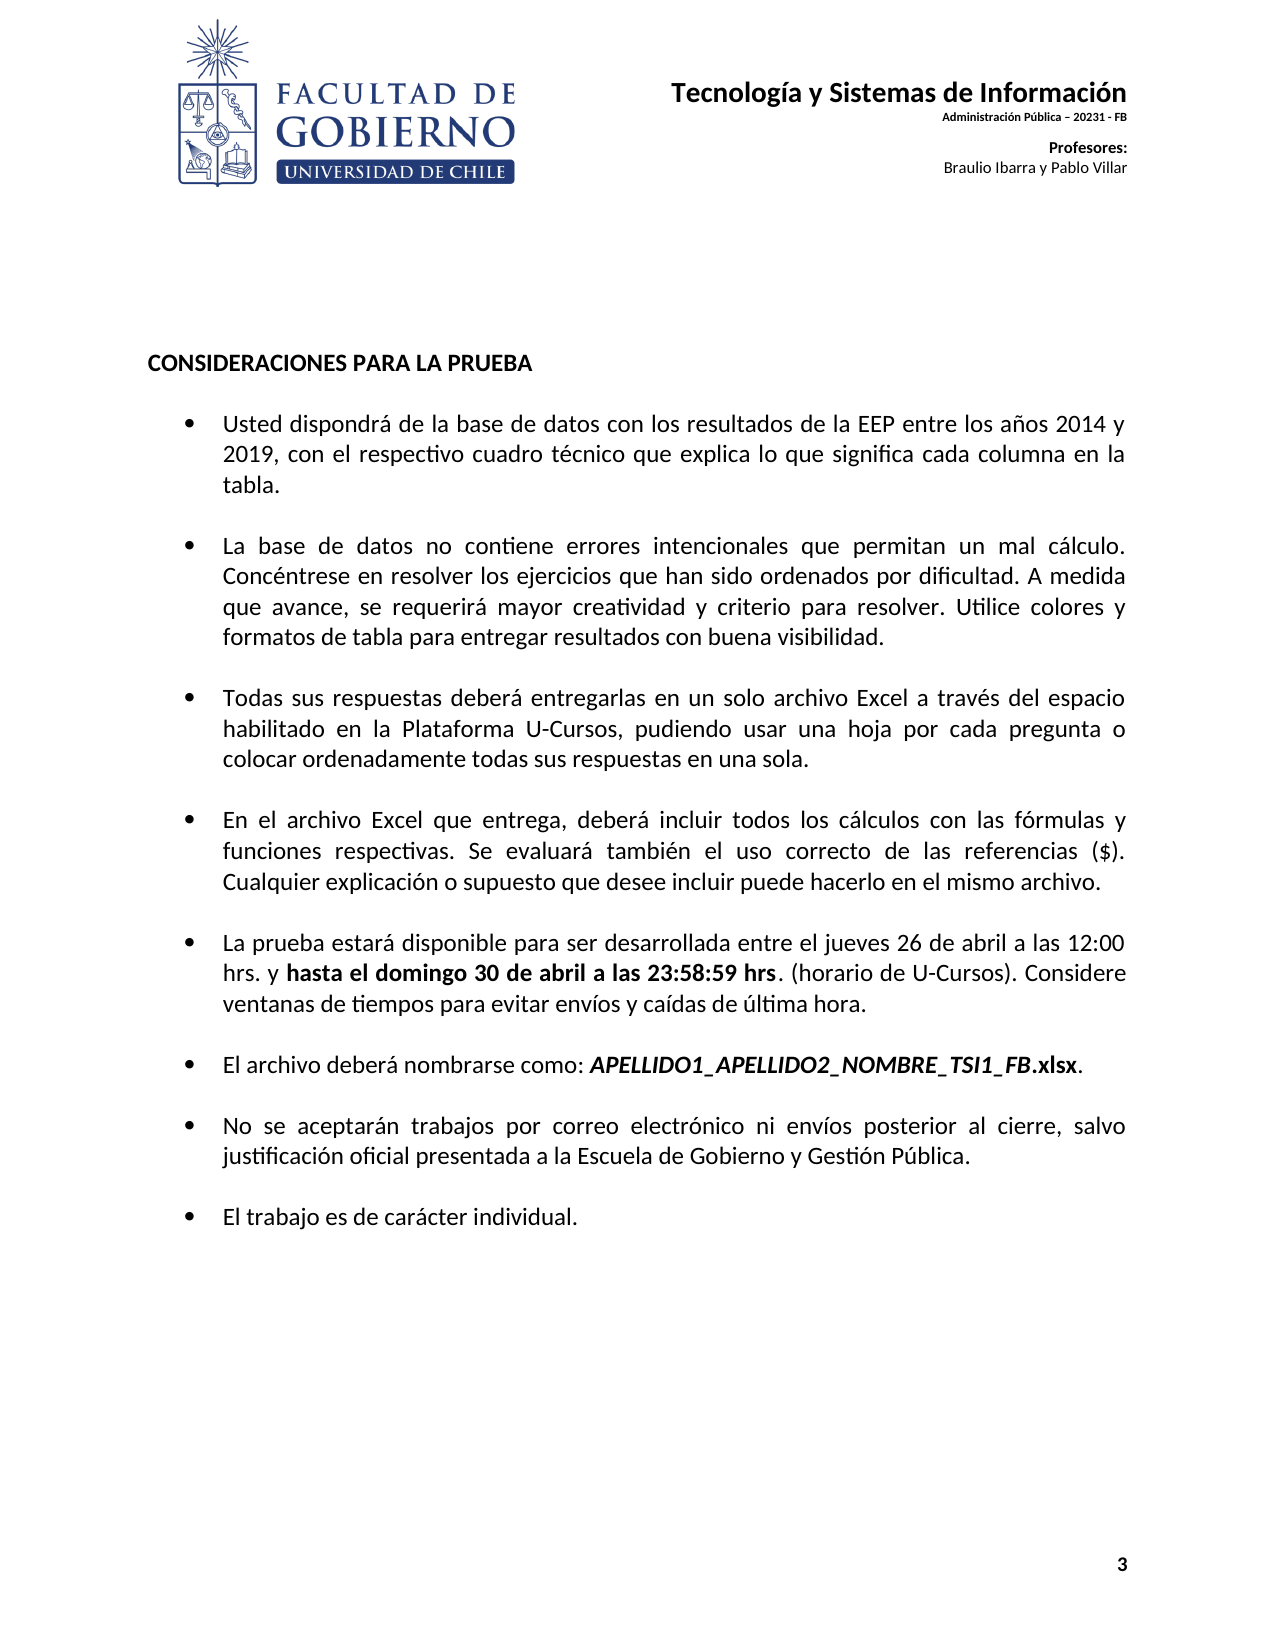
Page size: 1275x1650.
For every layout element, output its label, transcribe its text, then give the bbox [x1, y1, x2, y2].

list El archivo deberá nombrarse como: APELLIDO1_APELLIDO2_NOMBRE_TSI1_FB.xlsx. [185, 1049, 1127, 1079]
list No se aceptarán trabajos por correo electrónico ni envíos posterior al cierre, salvo justificación oficial presentada a la Escuela de Gobierno y Gestión Pública. [185, 1110, 1127, 1171]
text CONSIDERACIONES PARA LA PRUEBA [148, 347, 1127, 377]
list El trabajo es de carácter individual. [185, 1201, 1127, 1232]
list En el archivo Excel que entrega, deberá incluir todos los cálculos con las fórmulas y funciones respectivas. Se evaluará también el uso correcto de las referencias ($). Cualquier explicación o supuesto que desee incluir puede hacerlo en el mismo archivo. [185, 804, 1127, 896]
list La prueba estará disponible para ser desarrollada entre el jueves 26 de abril a las 12:00 hrs. y hasta el domingo 30 de abril a las 23:58:59 hrs. (horario de U-Cursos). Considere ventanas de tiempos para evitar envíos y caídas de última hora. [185, 927, 1127, 1018]
list La base de datos no contiene errores intencionales que permitan un mal cálculo. Concéntrese en resolver los ejercicios que han sido ordenados por dificultad. A medida que avance, se requerirá mayor creatividad y criterio para resolver. Utilice colores y formatos de tabla para entregar resultados con buena visibilidad. [185, 530, 1127, 652]
list Usted dispondrá de la base de datos con los resultados de la EEP entre los años 2014 y 2019, con el respectivo cuadro técnico que explica lo que significa cada columna en la tabla. [185, 408, 1127, 499]
picture [178, 19, 515, 187]
list Todas sus respuestas deberá entregarlas en un solo archivo Excel a través del espacio habilitado en la Plataforma U-Cursos, pudiendo usar una hoja por cada pregunta o colocar ordenadamente todas sus respuestas en una sola. [185, 682, 1127, 774]
